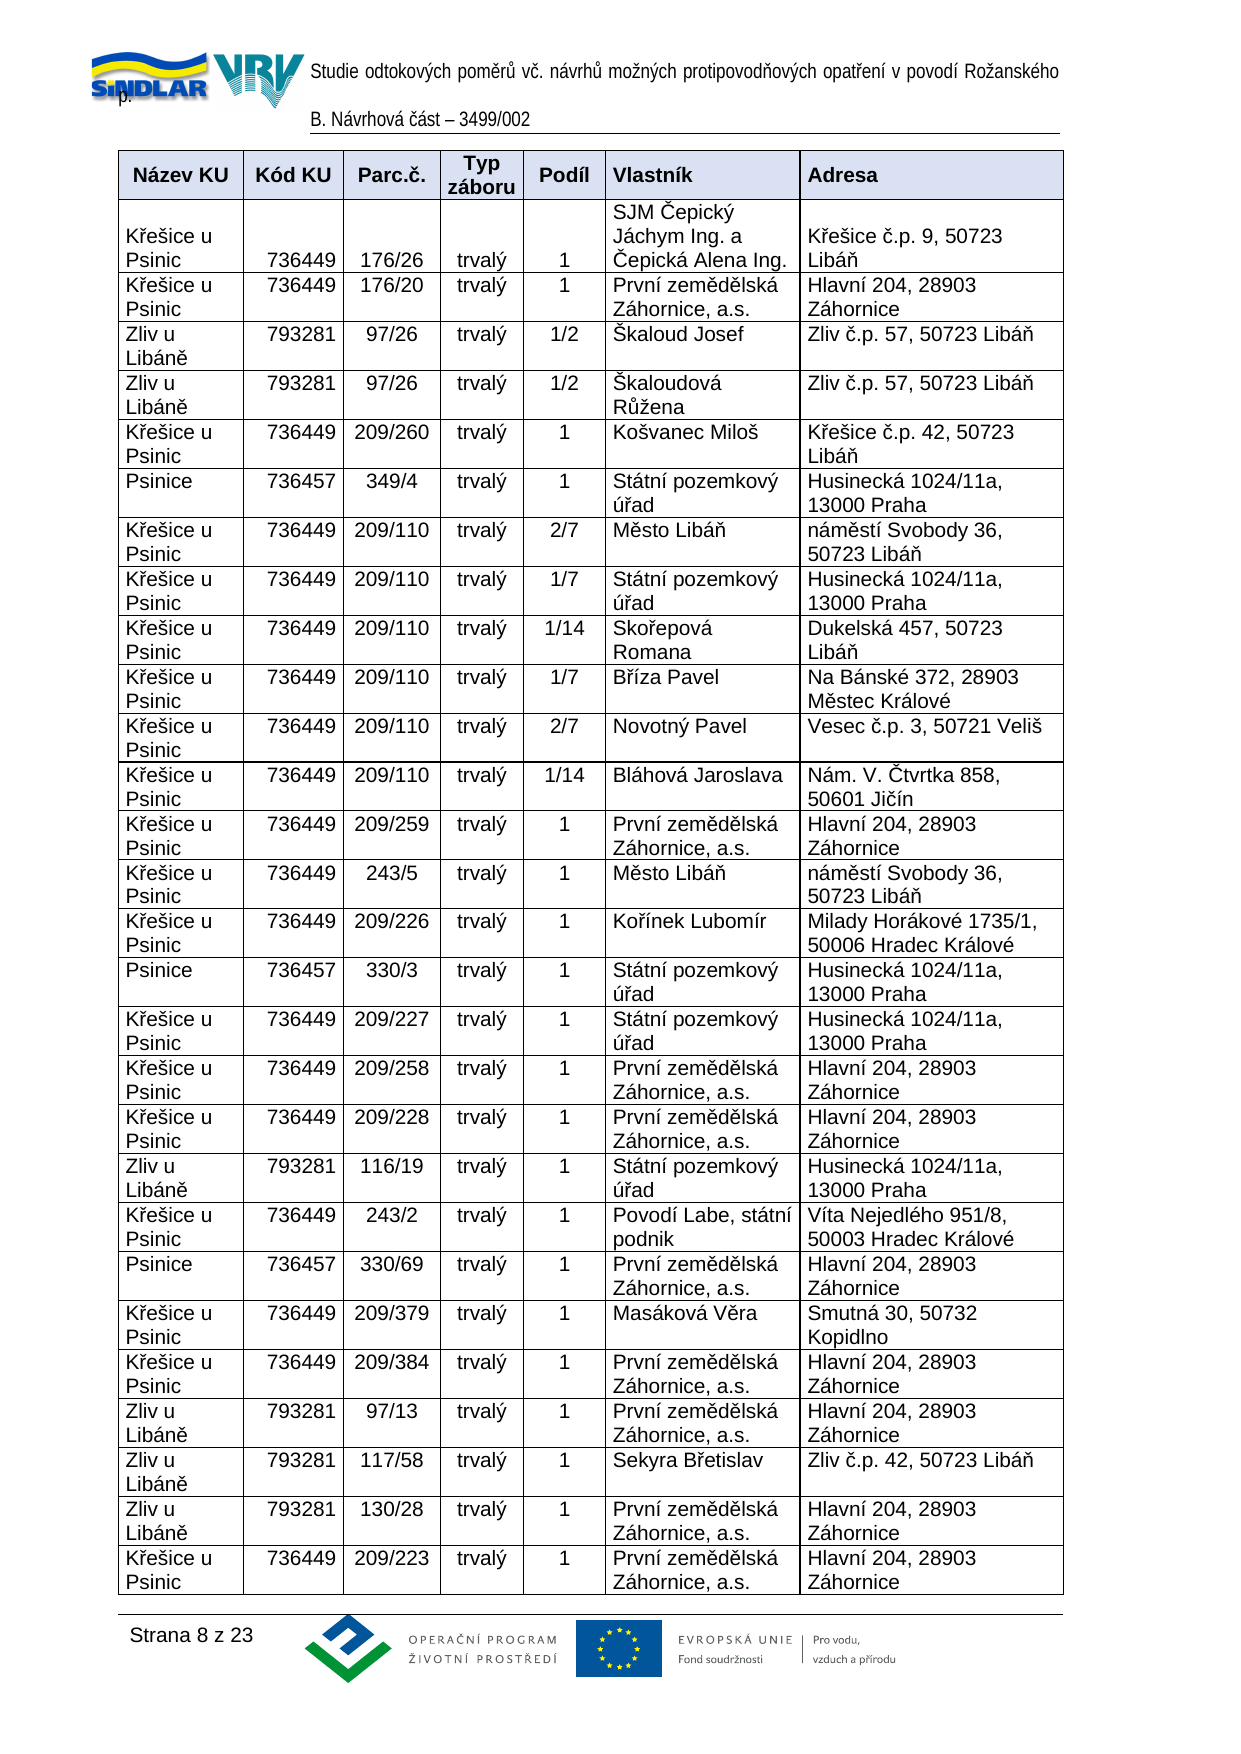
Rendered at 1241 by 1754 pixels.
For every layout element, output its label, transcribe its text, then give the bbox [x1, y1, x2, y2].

table_cell trvalý [441, 567, 523, 614]
table_cell Křešice u Psinic [119, 763, 243, 810]
table_header Podíl [524, 151, 605, 199]
table_cell Státní pozemkový úřad [606, 567, 799, 614]
table_cell 330/69 [344, 1252, 440, 1300]
table_cell Křešice u Psinic [119, 616, 243, 663]
table_header Název KU [119, 151, 243, 199]
table_cell 736449 [244, 763, 343, 810]
table_cell 793281 [244, 1154, 343, 1202]
table_cell trvalý [441, 763, 523, 810]
table_cell trvalý [441, 322, 523, 370]
table_cell trvalý [441, 1497, 523, 1545]
table_cell 209/379 [344, 1301, 440, 1349]
table_cell trvalý [441, 1301, 523, 1349]
table_cell trvalý [441, 1448, 523, 1496]
table_cell Křešice u Psinic [119, 860, 243, 908]
table_cell Město Libáň [606, 518, 799, 566]
table_cell Státní pozemkový úřad [606, 958, 799, 1006]
table_cell Smutná 30, 50732 Kopidlno [801, 1301, 1063, 1349]
table_cell trvalý [441, 714, 523, 761]
table_cell 209/260 [344, 420, 440, 468]
table_cell Křešice u Psinic [119, 1546, 243, 1594]
table_cell 1/7 [524, 665, 605, 712]
table_cell trvalý [441, 1154, 523, 1202]
table_cell trvalý [441, 860, 523, 908]
table_cell 736449 [244, 1056, 343, 1104]
table_cell 736449 [244, 518, 343, 566]
table_cell 1 [524, 1154, 605, 1202]
table_cell 1 [524, 1007, 605, 1055]
table_cell 1/7 [524, 567, 605, 614]
table_cell 1 [524, 469, 605, 517]
table_cell Hlavní 204, 28903 Záhornice [801, 1546, 1063, 1594]
table_cell 130/28 [344, 1497, 440, 1545]
table_cell 176/20 [344, 273, 440, 321]
table_cell 97/26 [344, 322, 440, 370]
table_cell 1 [524, 1497, 605, 1545]
table_cell Hlavní 204, 28903 Záhornice [801, 1399, 1063, 1447]
table_cell 736449 [244, 1007, 343, 1055]
table_cell 209/223 [344, 1546, 440, 1594]
table_cell trvalý [441, 811, 523, 859]
table_cell 2/7 [524, 518, 605, 566]
table_cell Sekyra Břetislav [606, 1448, 799, 1496]
table_cell Křešice u Psinic [119, 567, 243, 614]
table_cell 209/110 [344, 665, 440, 712]
table_cell Zliv č.p. 42, 50723 Libáň [801, 1448, 1063, 1496]
table_cell 1 [524, 1546, 605, 1594]
table_cell Zliv č.p. 57, 50723 Libáň [801, 322, 1063, 370]
table_cell 736457 [244, 958, 343, 1006]
table_cell Hlavní 204, 28903 Záhornice [801, 1105, 1063, 1153]
table_cell 736457 [244, 1252, 343, 1300]
table_cell 736449 [244, 811, 343, 859]
table_cell Novotný Pavel [606, 714, 799, 761]
table_cell 243/2 [344, 1203, 440, 1251]
table_cell První zemědělská Záhornice, a.s. [606, 811, 799, 859]
table_cell První zemědělská Záhornice, a.s. [606, 1350, 799, 1398]
picture [212, 53, 306, 110]
table_cell Státní pozemkový úřad [606, 1007, 799, 1055]
table_cell 176/26 [344, 200, 440, 272]
table_cell Hlavní 204, 28903 Záhornice [801, 1497, 1063, 1545]
table_cell Křešice u Psinic [119, 1301, 243, 1349]
table_cell 97/13 [344, 1399, 440, 1447]
table_cell trvalý [441, 420, 523, 468]
table_cell 736449 [244, 714, 343, 761]
table_cell 736449 [244, 1546, 343, 1594]
table_cell Košvanec Miloš [606, 420, 799, 468]
table_cell Hlavní 204, 28903 Záhornice [801, 273, 1063, 321]
table_cell 736449 [244, 200, 343, 272]
table_cell 209/110 [344, 616, 440, 663]
table_cell trvalý [441, 518, 523, 566]
table_cell 736449 [244, 273, 343, 321]
table_cell 793281 [244, 322, 343, 370]
table_cell Bříza Pavel [606, 665, 799, 712]
table_cell trvalý [441, 273, 523, 321]
table_cell trvalý [441, 1546, 523, 1594]
table_cell První zemědělská Záhornice, a.s. [606, 1546, 799, 1594]
table_header Adresa [801, 151, 1063, 199]
table_cell 793281 [244, 1497, 343, 1545]
table_cell 1/2 [524, 322, 605, 370]
table_cell Hlavní 204, 28903 Záhornice [801, 1252, 1063, 1300]
table_cell 349/4 [344, 469, 440, 517]
table_cell 1 [524, 860, 605, 908]
table_cell První zemědělská Záhornice, a.s. [606, 273, 799, 321]
table_cell 1 [524, 811, 605, 859]
table_cell 1 [524, 273, 605, 321]
table_cell 1 [524, 1301, 605, 1349]
table_cell náměstí Svobody 36, 50723 Libáň [801, 518, 1063, 566]
table_header Parc.č. [344, 151, 440, 199]
table_cell 209/110 [344, 763, 440, 810]
table_cell Zliv u Libáně [119, 1448, 243, 1496]
table_cell Křešice u Psinic [119, 1007, 243, 1055]
table_cell Křešice u Psinic [119, 273, 243, 321]
table_cell 1/2 [524, 371, 605, 419]
table_cell 1 [524, 1252, 605, 1300]
table_cell 1 [524, 1056, 605, 1104]
table_cell 1 [524, 420, 605, 468]
table_cell První zemědělská Záhornice, a.s. [606, 1056, 799, 1104]
table_cell trvalý [441, 1056, 523, 1104]
table_cell 116/19 [344, 1154, 440, 1202]
table_cell 209/228 [344, 1105, 440, 1153]
table_cell Křešice u Psinic [119, 811, 243, 859]
table_cell trvalý [441, 1350, 523, 1398]
table_cell První zemědělská Záhornice, a.s. [606, 1497, 799, 1545]
table_cell 97/26 [344, 371, 440, 419]
table_cell 209/259 [344, 811, 440, 859]
table_cell 209/110 [344, 714, 440, 761]
table_cell 2/7 [524, 714, 605, 761]
table_cell Křešice č.p. 42, 50723 Libáň [801, 420, 1063, 468]
table_cell Křešice u Psinic [119, 420, 243, 468]
table_cell 209/110 [344, 567, 440, 614]
table_cell Zliv u Libáně [119, 1399, 243, 1447]
table_cell Křešice u Psinic [119, 714, 243, 761]
table_cell 736449 [244, 1203, 343, 1251]
table_cell 736449 [244, 860, 343, 908]
table_cell Státní pozemkový úřad [606, 469, 799, 517]
table_cell Milady Horákové 1735/1, 50006 Hradec Králové [801, 909, 1063, 957]
table_cell trvalý [441, 1007, 523, 1055]
table_cell trvalý [441, 371, 523, 419]
table_cell Dukelská 457, 50723 Libáň [801, 616, 1063, 663]
table_cell Hlavní 204, 28903 Záhornice [801, 811, 1063, 859]
table_cell Kořínek Lubomír [606, 909, 799, 957]
table_cell Husinecká 1024/11a, 13000 Praha [801, 469, 1063, 517]
table_cell Zliv u Libáně [119, 1154, 243, 1202]
table_header Kód KU [244, 151, 343, 199]
table_header Vlastník [606, 151, 799, 199]
table_cell Na Bánské 372, 28903 Městec Králové [801, 665, 1063, 712]
table_cell SJM Čepický Jáchym Ing. a Čepická Alena Ing. [606, 200, 799, 272]
table_cell 1/14 [524, 763, 605, 810]
table_cell 330/3 [344, 958, 440, 1006]
table_cell 736449 [244, 616, 343, 663]
table_cell První zemědělská Záhornice, a.s. [606, 1105, 799, 1153]
table_cell Husinecká 1024/11a, 13000 Praha [801, 958, 1063, 1006]
table_cell Křešice u Psinic [119, 1105, 243, 1153]
table_cell Husinecká 1024/11a, 13000 Praha [801, 1007, 1063, 1055]
table_cell Víta Nejedlého 951/8, 50003 Hradec Králové [801, 1203, 1063, 1251]
table_cell 209/226 [344, 909, 440, 957]
table_cell 209/258 [344, 1056, 440, 1104]
table_cell 736449 [244, 567, 343, 614]
table_cell Psinice [119, 1252, 243, 1300]
table_cell 736449 [244, 909, 343, 957]
table_cell Psinice [119, 958, 243, 1006]
table_cell Státní pozemkový úřad [606, 1154, 799, 1202]
table_cell trvalý [441, 1252, 523, 1300]
table_cell Nám. V. Čtvrtka 858, 50601 Jičín [801, 763, 1063, 810]
table_cell 1 [524, 909, 605, 957]
table_cell 1 [524, 1399, 605, 1447]
table_cell Hlavní 204, 28903 Záhornice [801, 1056, 1063, 1104]
table_cell trvalý [441, 958, 523, 1006]
table_header Typ záboru [441, 151, 523, 199]
table_cell 793281 [244, 371, 343, 419]
table_cell 117/58 [344, 1448, 440, 1496]
table_cell trvalý [441, 1105, 523, 1153]
table_cell Křešice u Psinic [119, 1350, 243, 1398]
table_cell 736449 [244, 665, 343, 712]
table_cell 1 [524, 1203, 605, 1251]
table_cell trvalý [441, 665, 523, 712]
table_cell trvalý [441, 200, 523, 272]
table_cell Vesec č.p. 3, 50721 Veliš [801, 714, 1063, 761]
table_cell trvalý [441, 1399, 523, 1447]
table_cell 793281 [244, 1448, 343, 1496]
table_cell náměstí Svobody 36, 50723 Libáň [801, 860, 1063, 908]
table_cell 736449 [244, 1350, 343, 1398]
table_cell Křešice u Psinic [119, 1056, 243, 1104]
table_cell trvalý [441, 1203, 523, 1251]
table_cell První zemědělská Záhornice, a.s. [606, 1399, 799, 1447]
table_cell 1/14 [524, 616, 605, 663]
table_cell Zliv č.p. 57, 50723 Libáň [801, 371, 1063, 419]
table_cell Psinice [119, 469, 243, 517]
table_cell Křešice u Psinic [119, 1203, 243, 1251]
table_cell Křešice u Psinic [119, 909, 243, 957]
table_cell Masáková Věra [606, 1301, 799, 1349]
table_cell trvalý [441, 909, 523, 957]
table_cell 243/5 [344, 860, 440, 908]
table_cell 736449 [244, 420, 343, 468]
table_cell Křešice u Psinic [119, 200, 243, 272]
table_cell 736457 [244, 469, 343, 517]
table_cell 1 [524, 1105, 605, 1153]
table_cell Škaloudová Růžena [606, 371, 799, 419]
table_cell 1 [524, 1350, 605, 1398]
table_cell První zemědělská Záhornice, a.s. [606, 1252, 799, 1300]
table_cell Husinecká 1024/11a, 13000 Praha [801, 567, 1063, 614]
table_cell Křešice u Psinic [119, 518, 243, 566]
table_cell Bláhová Jaroslava [606, 763, 799, 810]
table_cell Zliv u Libáně [119, 371, 243, 419]
picture [91, 51, 211, 102]
table_cell 793281 [244, 1399, 343, 1447]
table_cell 1 [524, 200, 605, 272]
table_cell Škaloud Josef [606, 322, 799, 370]
table_cell 209/384 [344, 1350, 440, 1398]
table_cell 209/227 [344, 1007, 440, 1055]
table_cell 1 [524, 1448, 605, 1496]
table_cell Skořepová Romana [606, 616, 799, 663]
table_cell Zliv u Libáně [119, 322, 243, 370]
table_cell Křešice č.p. 9, 50723 Libáň [801, 200, 1063, 272]
table_cell 736449 [244, 1301, 343, 1349]
table_cell Povodí Labe, státní podnik [606, 1203, 799, 1251]
table_cell Husinecká 1024/11a, 13000 Praha [801, 1154, 1063, 1202]
table_cell Křešice u Psinic [119, 665, 243, 712]
table_cell 209/110 [344, 518, 440, 566]
table_cell trvalý [441, 616, 523, 663]
table_cell trvalý [441, 469, 523, 517]
table_cell 1 [524, 958, 605, 1006]
table_cell Město Libáň [606, 860, 799, 908]
table_cell 736449 [244, 1105, 343, 1153]
table_cell Zliv u Libáně [119, 1497, 243, 1545]
table_cell Hlavní 204, 28903 Záhornice [801, 1350, 1063, 1398]
